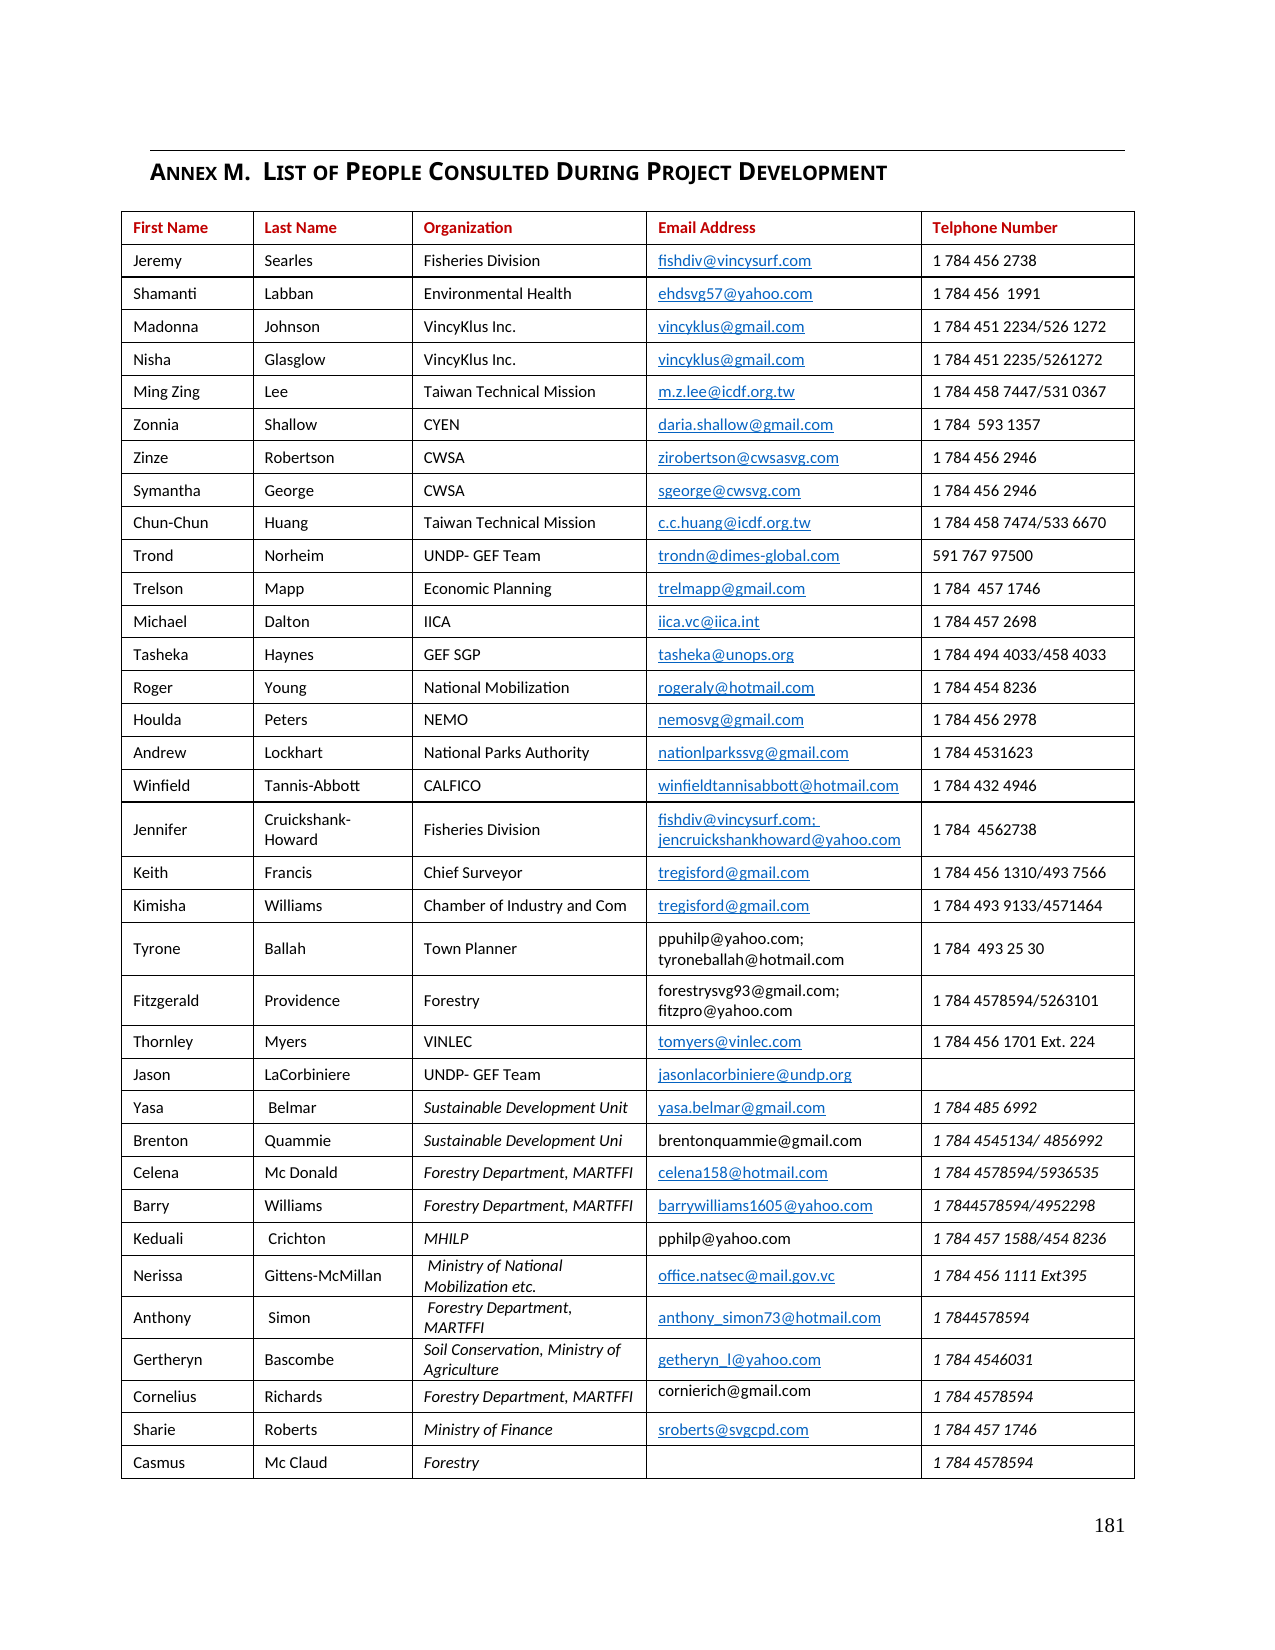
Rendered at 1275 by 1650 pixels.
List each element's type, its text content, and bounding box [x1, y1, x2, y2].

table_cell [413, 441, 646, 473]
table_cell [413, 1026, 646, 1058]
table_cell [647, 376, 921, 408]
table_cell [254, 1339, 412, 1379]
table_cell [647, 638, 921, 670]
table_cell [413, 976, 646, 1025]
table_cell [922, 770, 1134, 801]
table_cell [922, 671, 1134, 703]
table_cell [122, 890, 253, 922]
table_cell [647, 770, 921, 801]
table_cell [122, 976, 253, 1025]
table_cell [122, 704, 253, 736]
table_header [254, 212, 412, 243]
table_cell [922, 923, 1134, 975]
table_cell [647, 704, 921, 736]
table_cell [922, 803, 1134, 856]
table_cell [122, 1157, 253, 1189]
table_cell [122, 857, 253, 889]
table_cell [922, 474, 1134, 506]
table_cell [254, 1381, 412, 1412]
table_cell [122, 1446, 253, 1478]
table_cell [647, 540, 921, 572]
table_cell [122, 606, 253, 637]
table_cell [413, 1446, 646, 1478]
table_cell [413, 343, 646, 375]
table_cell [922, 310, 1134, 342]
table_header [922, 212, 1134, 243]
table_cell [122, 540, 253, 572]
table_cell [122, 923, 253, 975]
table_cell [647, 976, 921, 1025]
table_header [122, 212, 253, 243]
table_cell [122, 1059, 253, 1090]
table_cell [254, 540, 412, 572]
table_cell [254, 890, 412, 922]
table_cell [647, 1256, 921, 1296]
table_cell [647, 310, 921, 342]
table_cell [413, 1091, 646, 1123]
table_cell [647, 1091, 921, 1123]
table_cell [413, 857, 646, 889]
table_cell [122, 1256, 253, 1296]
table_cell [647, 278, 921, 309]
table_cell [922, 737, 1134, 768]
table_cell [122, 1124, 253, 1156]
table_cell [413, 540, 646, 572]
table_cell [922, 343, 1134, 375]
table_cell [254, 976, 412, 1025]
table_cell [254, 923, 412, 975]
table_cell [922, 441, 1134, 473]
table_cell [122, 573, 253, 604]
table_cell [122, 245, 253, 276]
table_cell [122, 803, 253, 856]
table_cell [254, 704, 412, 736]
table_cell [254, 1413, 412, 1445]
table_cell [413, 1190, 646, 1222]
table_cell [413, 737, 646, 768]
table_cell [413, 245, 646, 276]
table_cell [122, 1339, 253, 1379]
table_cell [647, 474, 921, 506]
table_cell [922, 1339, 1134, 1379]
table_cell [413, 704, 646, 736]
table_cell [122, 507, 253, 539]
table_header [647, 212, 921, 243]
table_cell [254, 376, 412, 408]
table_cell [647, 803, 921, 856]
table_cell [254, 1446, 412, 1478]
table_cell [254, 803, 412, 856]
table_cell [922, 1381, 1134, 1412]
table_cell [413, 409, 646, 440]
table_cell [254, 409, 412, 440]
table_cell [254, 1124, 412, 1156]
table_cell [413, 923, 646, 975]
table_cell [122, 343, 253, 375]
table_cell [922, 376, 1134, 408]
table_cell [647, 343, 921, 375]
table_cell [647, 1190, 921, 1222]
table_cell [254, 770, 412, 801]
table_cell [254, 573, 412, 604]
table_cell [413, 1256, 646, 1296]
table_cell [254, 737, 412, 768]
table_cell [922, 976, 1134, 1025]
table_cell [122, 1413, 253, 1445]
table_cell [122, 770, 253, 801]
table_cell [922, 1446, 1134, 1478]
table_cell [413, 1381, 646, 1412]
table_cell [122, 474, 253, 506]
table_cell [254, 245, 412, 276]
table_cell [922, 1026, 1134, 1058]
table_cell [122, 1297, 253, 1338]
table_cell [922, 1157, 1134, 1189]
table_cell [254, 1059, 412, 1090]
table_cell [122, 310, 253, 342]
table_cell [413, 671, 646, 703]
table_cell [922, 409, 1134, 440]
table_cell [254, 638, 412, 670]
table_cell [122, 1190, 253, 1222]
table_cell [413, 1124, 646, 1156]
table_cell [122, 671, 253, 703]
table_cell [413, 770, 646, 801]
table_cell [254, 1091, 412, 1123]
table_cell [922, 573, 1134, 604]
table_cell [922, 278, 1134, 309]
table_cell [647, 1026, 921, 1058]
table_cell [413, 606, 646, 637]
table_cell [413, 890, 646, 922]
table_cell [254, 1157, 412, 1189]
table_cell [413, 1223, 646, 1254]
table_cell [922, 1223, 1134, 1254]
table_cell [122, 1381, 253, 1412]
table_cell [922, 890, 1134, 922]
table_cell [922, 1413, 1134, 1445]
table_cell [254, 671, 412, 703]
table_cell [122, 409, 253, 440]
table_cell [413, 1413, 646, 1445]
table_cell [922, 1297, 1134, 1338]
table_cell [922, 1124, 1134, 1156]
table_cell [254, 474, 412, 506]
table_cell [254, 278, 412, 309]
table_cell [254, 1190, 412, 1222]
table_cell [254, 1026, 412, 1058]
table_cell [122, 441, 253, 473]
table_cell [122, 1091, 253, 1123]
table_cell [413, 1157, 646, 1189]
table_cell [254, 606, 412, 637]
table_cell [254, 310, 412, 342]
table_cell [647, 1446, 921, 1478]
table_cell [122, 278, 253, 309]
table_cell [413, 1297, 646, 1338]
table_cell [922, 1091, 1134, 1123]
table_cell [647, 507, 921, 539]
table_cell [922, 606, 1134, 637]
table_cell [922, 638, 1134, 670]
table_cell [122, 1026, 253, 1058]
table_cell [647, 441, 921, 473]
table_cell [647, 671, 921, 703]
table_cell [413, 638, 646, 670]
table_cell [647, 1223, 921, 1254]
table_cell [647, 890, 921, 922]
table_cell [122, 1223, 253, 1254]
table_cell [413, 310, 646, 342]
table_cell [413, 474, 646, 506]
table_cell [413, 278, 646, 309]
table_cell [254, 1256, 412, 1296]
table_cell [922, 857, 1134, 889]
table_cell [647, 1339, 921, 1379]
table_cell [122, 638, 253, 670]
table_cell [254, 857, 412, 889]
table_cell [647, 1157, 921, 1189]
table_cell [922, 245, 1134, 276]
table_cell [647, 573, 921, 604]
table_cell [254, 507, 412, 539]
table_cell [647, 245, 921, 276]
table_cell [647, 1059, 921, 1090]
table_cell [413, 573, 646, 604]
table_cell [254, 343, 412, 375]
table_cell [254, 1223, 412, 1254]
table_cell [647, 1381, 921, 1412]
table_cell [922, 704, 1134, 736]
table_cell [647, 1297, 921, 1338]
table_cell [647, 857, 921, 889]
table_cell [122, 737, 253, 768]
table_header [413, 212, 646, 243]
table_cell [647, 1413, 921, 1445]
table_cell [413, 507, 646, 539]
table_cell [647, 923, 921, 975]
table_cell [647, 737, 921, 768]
subtitle Annex M. List of People Consulted During Project Development [150, 151, 1125, 187]
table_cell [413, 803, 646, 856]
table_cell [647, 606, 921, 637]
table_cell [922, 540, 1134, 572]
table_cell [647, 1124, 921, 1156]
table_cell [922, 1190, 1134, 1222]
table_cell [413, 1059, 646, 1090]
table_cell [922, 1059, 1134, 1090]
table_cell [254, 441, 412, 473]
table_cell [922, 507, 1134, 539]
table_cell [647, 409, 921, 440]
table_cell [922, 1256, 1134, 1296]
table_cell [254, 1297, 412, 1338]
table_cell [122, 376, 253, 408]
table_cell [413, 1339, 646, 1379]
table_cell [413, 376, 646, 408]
